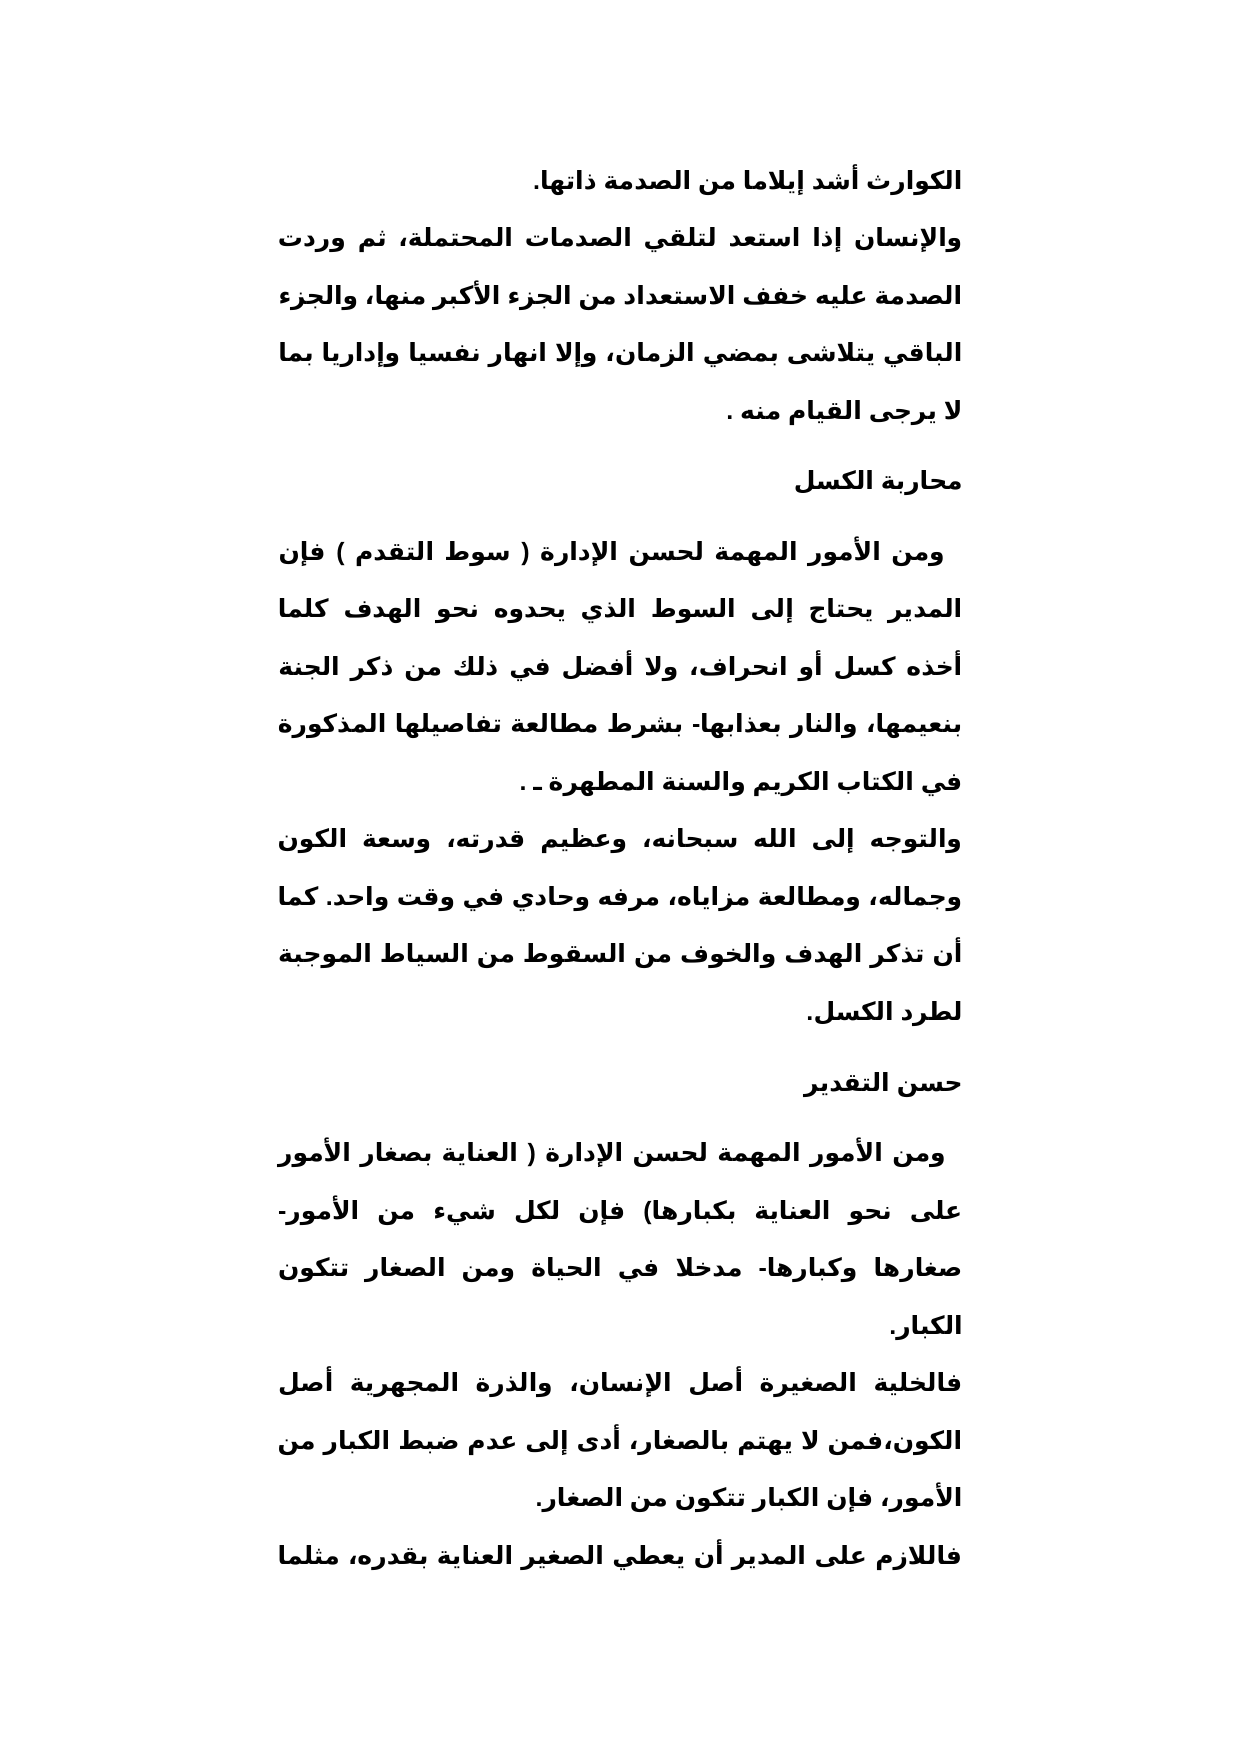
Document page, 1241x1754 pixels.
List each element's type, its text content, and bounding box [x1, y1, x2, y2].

table_cell ومن الأمور المهمة لحسن الإدارة ( سوط التقدم ) فإن المدير يحتاج إلى السوط الذي يحدوه نحو الهدف كلما أخذه كسل أو انحراف، ولا أفضل في ذلك من ذكر الجنة بنعيمها، والنار بعذابها- بشرط مطالعة تفاصيلها المذكورة في الكتاب الكريم والسنة المطهرة ـ . والتوجه إلى الله سبحانه، وعظيم قدرته، وسعة الكون وجماله، ومطالعة مزاياه، مرفه وحادي في وقت واحد. كما أن تذكر الهدف والخوف من السقوط من السياط الموجبة لطرد الكسل. [231, 521, 1009, 1052]
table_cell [231, 1123, 1009, 1569]
table_cell محاربة الكسل [231, 451, 1009, 521]
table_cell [231, 150, 1009, 451]
table_cell حسن التقدير [231, 1052, 1009, 1122]
